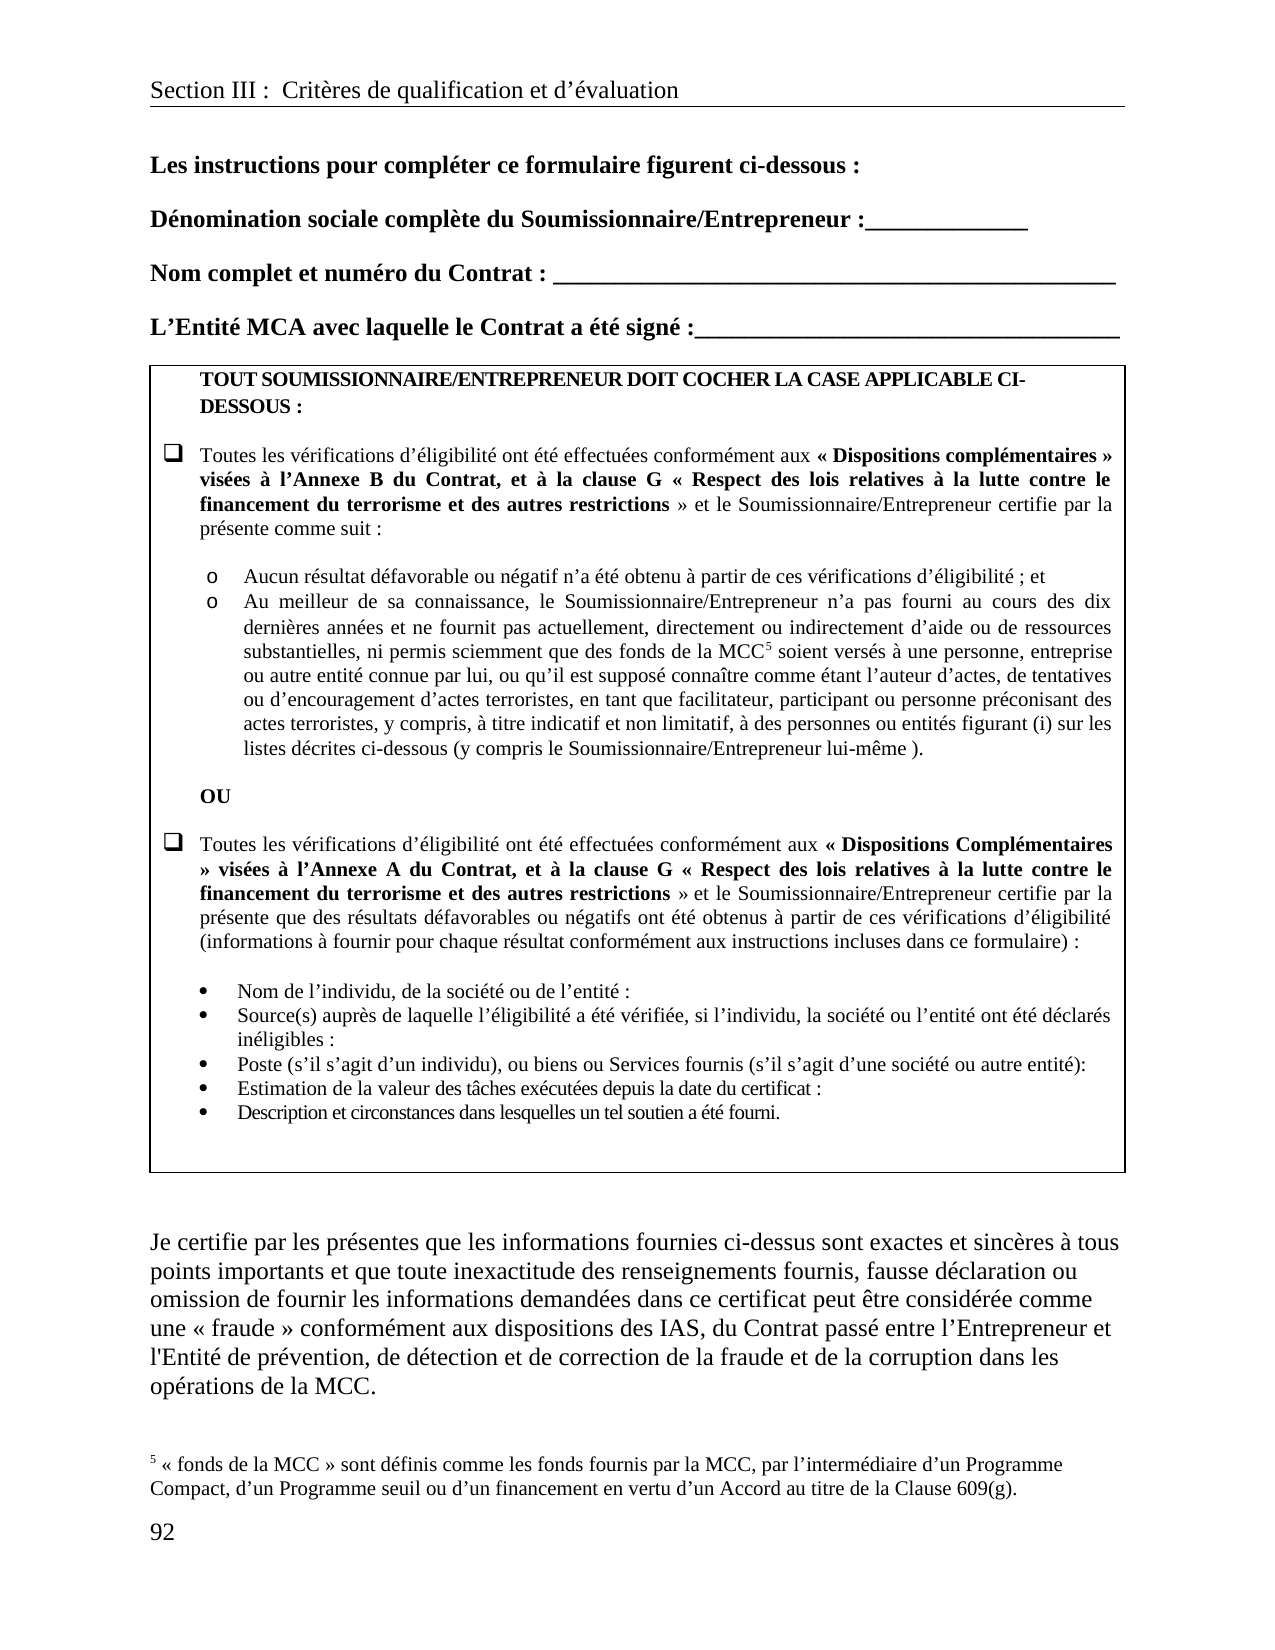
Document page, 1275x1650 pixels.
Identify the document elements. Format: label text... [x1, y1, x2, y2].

text Les instructions pour compléter ce formulaire figurent ci-dessous : [150, 150, 1125, 179]
text Nom complet et numéro du Contrat : _____________________________________________ [150, 258, 1125, 286]
table_header TOUT SOUMISSIONNAIRE/ENTREPRENEUR DOIT COCHER LA CASE APPLICABLE CI-DESSOUS : Toutes les vérifications d’éligibilité ont été effectuées conformément aux « Dispositions complémentaires » visées à l’Annexe B du Contrat, et à la clause G « Respect des lois relatives à la lutte contre le financement du terrorisme et des autres restrictions » et le Soumissionnaire/Entrepreneur certifie par la présente comme suit : Aucun résultat défavorable ou négatif n’a été obtenu à partir de ces vérifications d’éligibilité ; et Au meilleur de sa connaissance, le Soumissionnaire/Entrepreneur n’a pas fourni au cours des dix dernières années et ne fournit pas actuellement, directement ou indirectement d’aide ou de ressources substantielles, ni permis sciemment que des fonds de la MCC soient versés à une personne, entreprise ou autre entité connue par lui, ou qu’il est supposé connaître comme étant l’auteur d’actes, de tentatives ou d’encouragement d’actes terroristes, en tant que facilitateur, participant ou personne préconisant des actes terroristes, y compris, à titre indicatif et non limitatif, à des personnes ou entités figurant (i) sur les listes décrites ci-dessous (y compris le Soumissionnaire/Entrepreneur lui-même ). OU Toutes les vérifications d’éligibilité ont été effectuées conformément aux « Dispositions Complémentaires » visées à l’Annexe A du Contrat, et à la clause G « Respect des lois relatives à la lutte contre le financement du terrorisme et des autres restrictions » et le Soumissionnaire/Entrepreneur certifie par la présente que des résultats défavorables ou négatifs ont été obtenus à partir de ces vérifications d’éligibilité (informations à fournir pour chaque résultat conformément aux instructions incluses dans ce formulaire) : Nom de l’individu, de la société ou de l’entité : Source(s) auprès de laquelle l’éligibilité a été vérifiée, si l’individu, la société ou l’entité ont été déclarés inéligibles : Poste (s’il s’agit d’un individu), ou biens ou Services fournis (s’il s’agit d’une société ou autre entité): Estimation de la valeur des tâches exécutées depuis la date du certificat : Description et circonstances dans lesquelles un tel soutien a été fourni. [151, 366, 1124, 1172]
text Dénomination sociale complète du Soumissionnaire/Entrepreneur :_____________ [150, 204, 1125, 233]
text L’Entité MCA avec laquelle le Contrat a été signé :__________________________________ [150, 312, 1125, 340]
text Je certifie par les présentes que les informations fournies ci-dessus sont exactes et sincères à tous points importants et que toute inexactitude des renseignements fournis, fausse déclaration ou omission de fournir les informations demandées dans ce certificat peut être considérée comme une « fraude » conformément aux dispositions des IAS, du Contrat passé entre l’Entrepreneur et l'Entité de prévention, de détection et de correction de la fraude et de la corruption dans les opérations de la MCC. [150, 1227, 1125, 1399]
